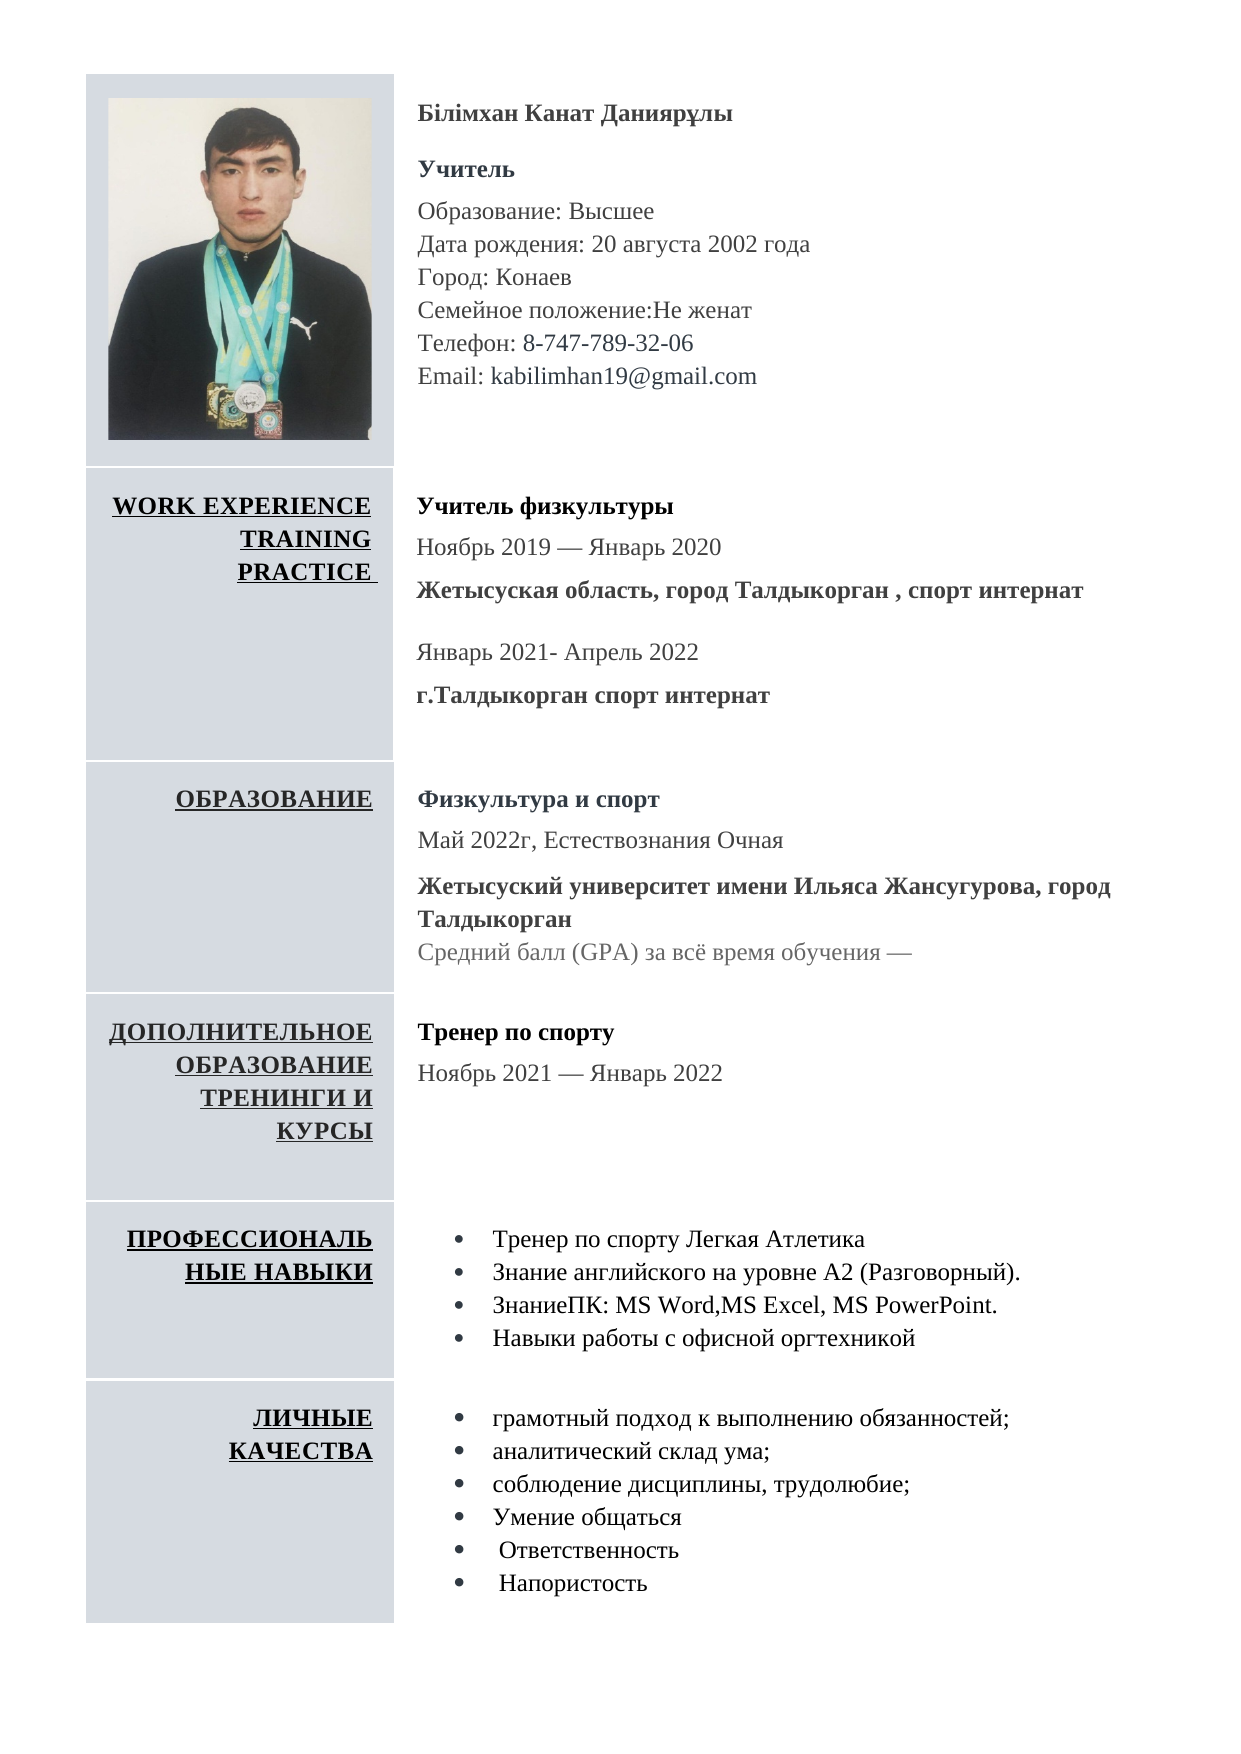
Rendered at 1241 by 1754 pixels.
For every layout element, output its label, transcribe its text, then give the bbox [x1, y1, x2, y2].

table_cell ОБРАЗОВАНИЕ [86, 762, 394, 992]
table_cell Учитель физкультуры Ноябрь 2019 — Январь 2020 Жетысуская область, город Талдыкорган , спорт интернат Январь 2021- Апрель 2022 г.Талдыкорган спорт интернат [395, 468, 1194, 760]
table_cell Тренер по спорту Ноябрь 2021 — Январь 2022 [396, 994, 1194, 1200]
table_cell ДОПОЛНИТЕЛЬНОЕ ОБРАЗОВАНИЕТРЕНИНГИ И КУРСЫ [86, 994, 394, 1200]
table_cell Физкультура и спорт Май 2022г, Естествознания Очная Жетысуский университет имени Ильяса Жансугурова, город Талдыкорган Средний балл (GPA) за всё время обучения — [396, 762, 1194, 992]
table_cell Тренер по спорту Легкая Атлетика Знание английского на уровне A2 (Разговорный). ЗнаниеПК: MS Word,MS Excel, MS PowerPoint. Навыки работы с офисной оргтехникой [396, 1202, 1194, 1378]
table_cell ЛИЧНЫЕ КАЧЕСТВА [86, 1381, 394, 1623]
table_cell WORK EXPERIENCE TRAINING PRACTICE [86, 468, 393, 760]
table_cell грамотный подход к выполнению обязанностей; аналитический склад ума; соблюдение дисциплины, трудолюбие; Умение общаться Ответственность Напористость [396, 1381, 1194, 1623]
picture [108, 98, 372, 440]
table_header Білімхан Канат Даниярұлы Учитель Образование: Высшее Дата рождения: 20 августа 2002 года Город: Конаев Семейное положение:Не женат Телефон: 8-747-789-32-06 Email: kabilimhan19@gmail.com [396, 76, 1194, 466]
table_cell ПРОФЕССИОНАЛЬНЫЕ НАВЫКИ [86, 1202, 394, 1378]
table_header [86, 74, 394, 466]
